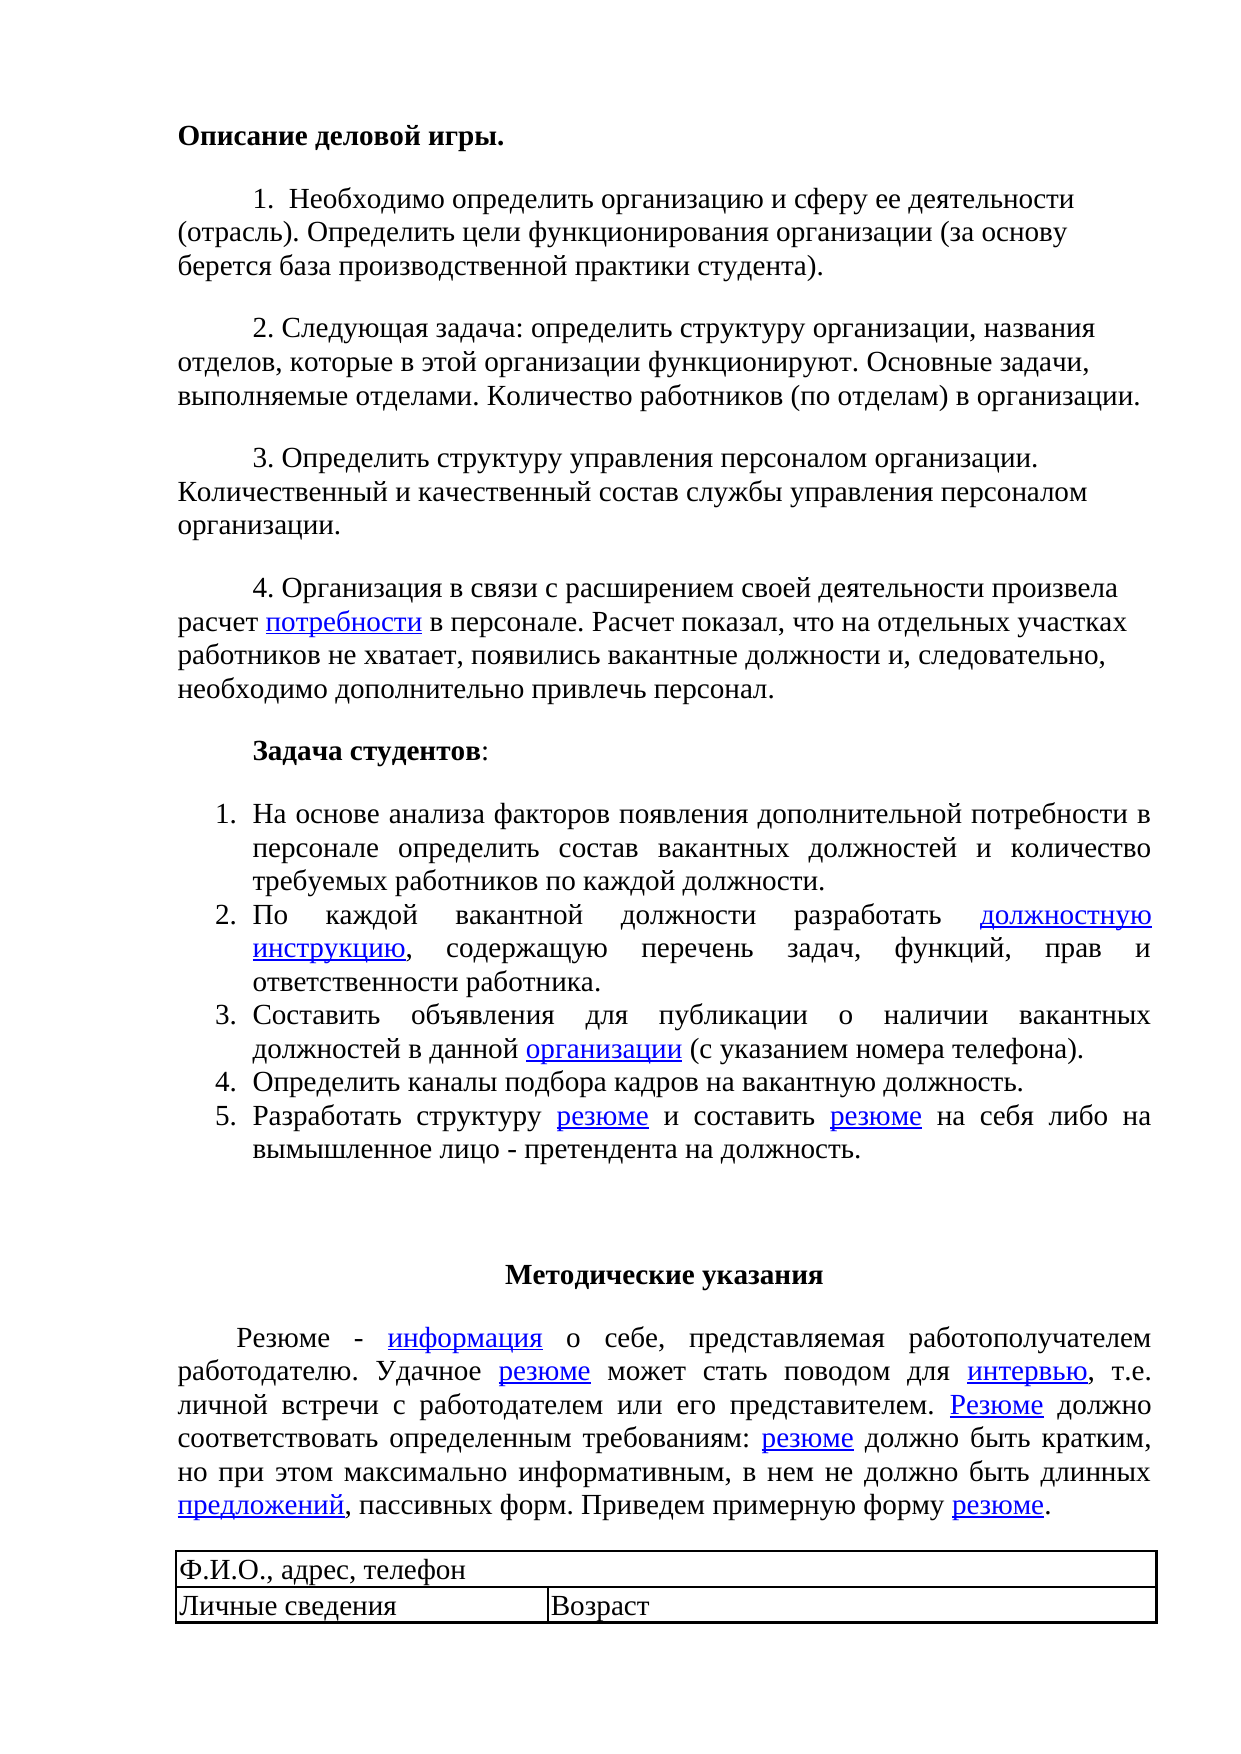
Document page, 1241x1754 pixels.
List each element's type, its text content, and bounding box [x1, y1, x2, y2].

list Разработать структуру резюме и составить резюме на себя либо на вымышленное лицо - претендента на должность. [215, 1098, 1152, 1165]
text 2. Следующая задача: определить структуру организации, названия отделов, которые в этой организации функционируют. Основные задачи, выполняемые отделами. Количество работников (по отделам) в организации. [177, 311, 1152, 411]
text Резюме - информация о себе, представляемая работополучателем работодателю. Удачное резюме может стать поводом для интервью, т.е. личной встречи с работодателем или его представителем. Резюме должно соответствовать определенным требованиям: резюме должно быть кратким, но при этом максимально информативным, в нем не должно быть длинных предложений, пассивных форм. Приведем примерную форму резюме. [177, 1320, 1152, 1521]
list Определить каналы подбора кадров на вакантную должность. [215, 1064, 1152, 1098]
text Методические указания [177, 1257, 1152, 1291]
list Составить объявления для публикации о наличии вакантных должностей в данной организации (с указанием номера телефона). [215, 997, 1152, 1064]
text Описание деловой игры. [177, 118, 1152, 152]
list На основе анализа факторов появления дополнительной потребности в персонале определить состав вакантных должностей и количество требуемых работников по каждой должности. [215, 796, 1152, 897]
text 1. Необходимо определить организацию и сферу ее деятельности (отрасль). Определить цели функционирования организации (за основу берется база производственной практики студента). [177, 181, 1152, 281]
text 3. Определить структуру управления персоналом организации. Количественный и качественный состав службы управления персоналом организации. [177, 440, 1152, 541]
list По каждой вакантной должности разработать должностную инструкцию, содержащую перечень задач, функций, прав и ответственности работника. [215, 897, 1152, 997]
text 4. Организация в связи с расширением своей деятельности произвела расчет потребности в персонале. Расчет показал, что на отдельных участках работников не хватает, появились вакантные должности и, следовательно, необходимо дополнительно привлечь персонал. [177, 570, 1152, 704]
text Задача студентов: [177, 733, 1152, 767]
